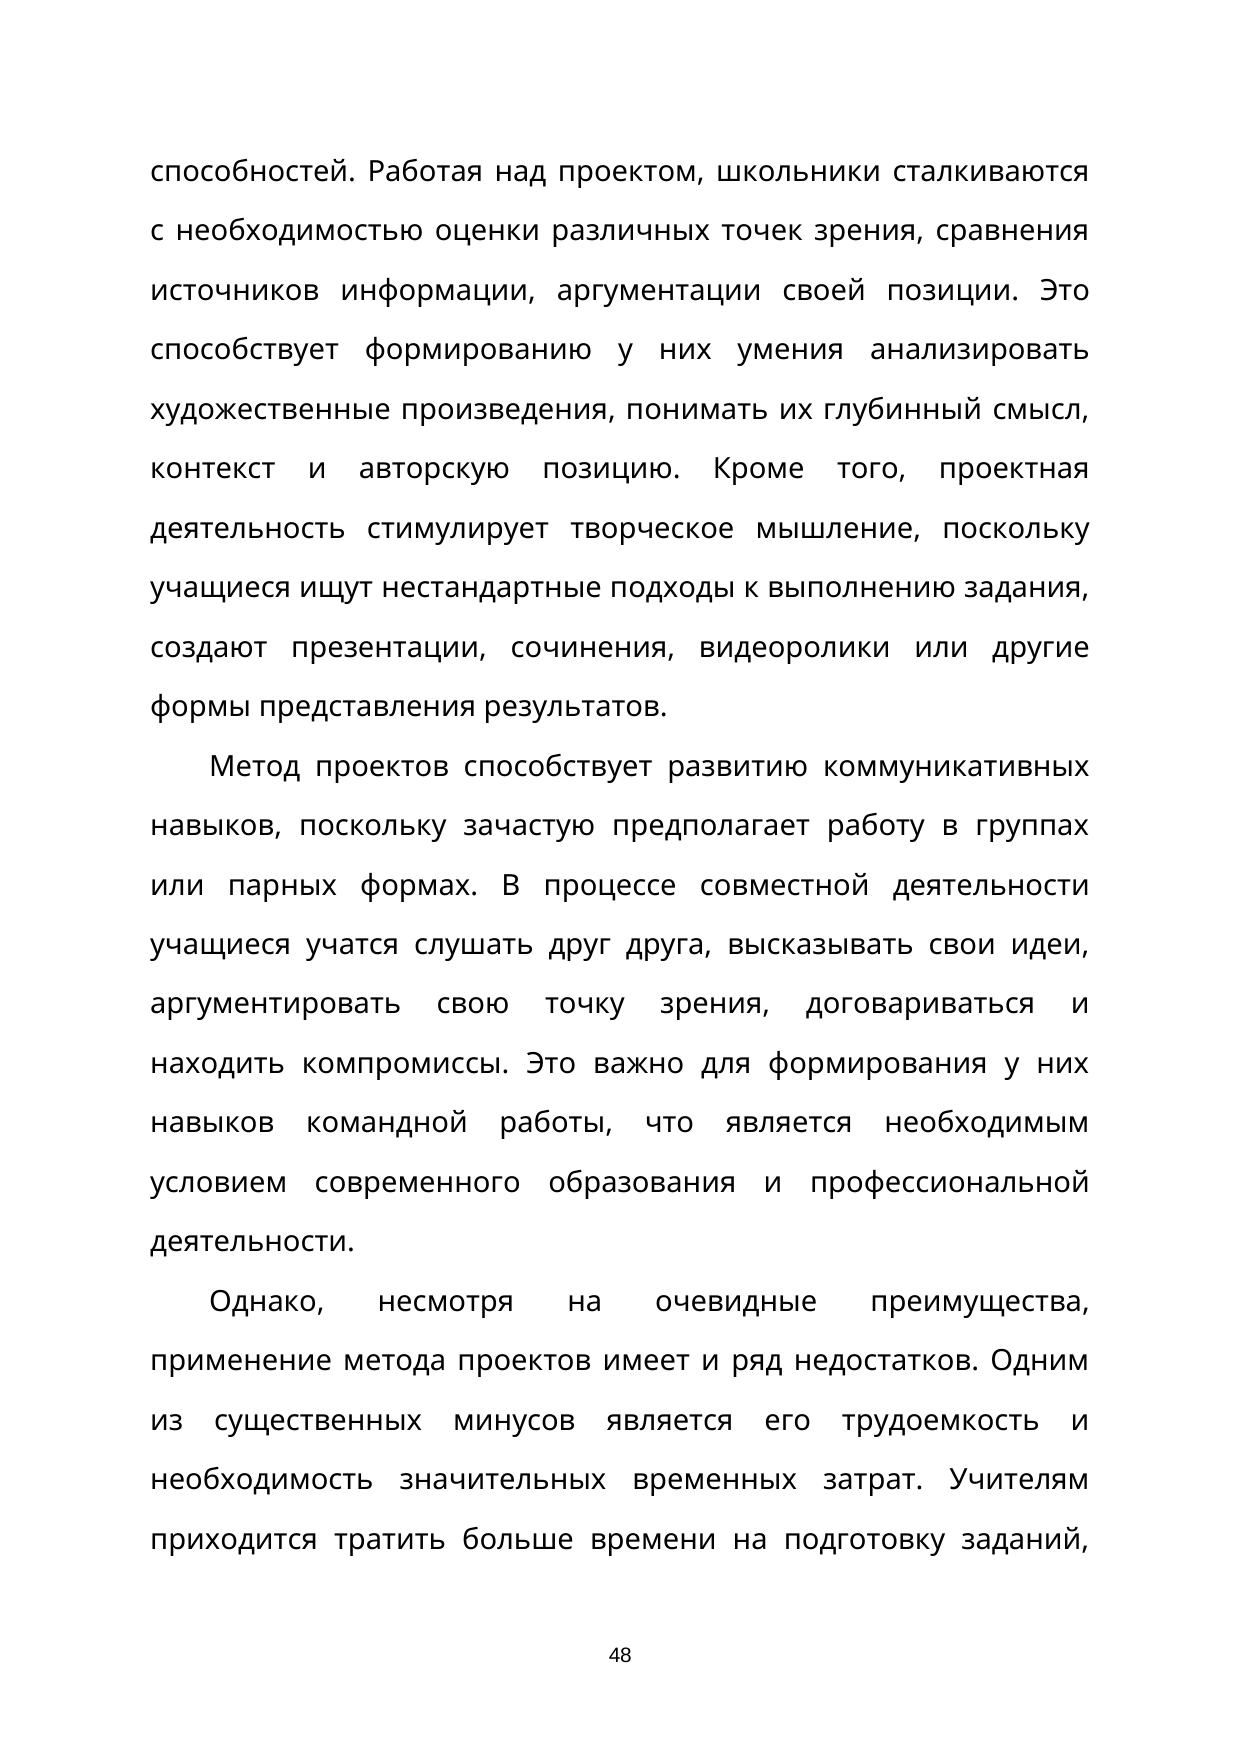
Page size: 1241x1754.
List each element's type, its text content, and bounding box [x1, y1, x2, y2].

text Метод проектов способствует развитию коммуникативных навыков, поскольку зачастую предполагает работу в группах или парных формах. В процессе совместной деятельности учащиеся учатся слушать друг друга, высказывать свои идеи, аргументировать свою точку зрения, договариваться и находить компромиссы. Это важно для формирования у них навыков командной работы, что является необходимым условием современного образования и профессиональной деятельности. [150, 745, 1090, 1260]
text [150, 1280, 1090, 1558]
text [150, 150, 1090, 725]
